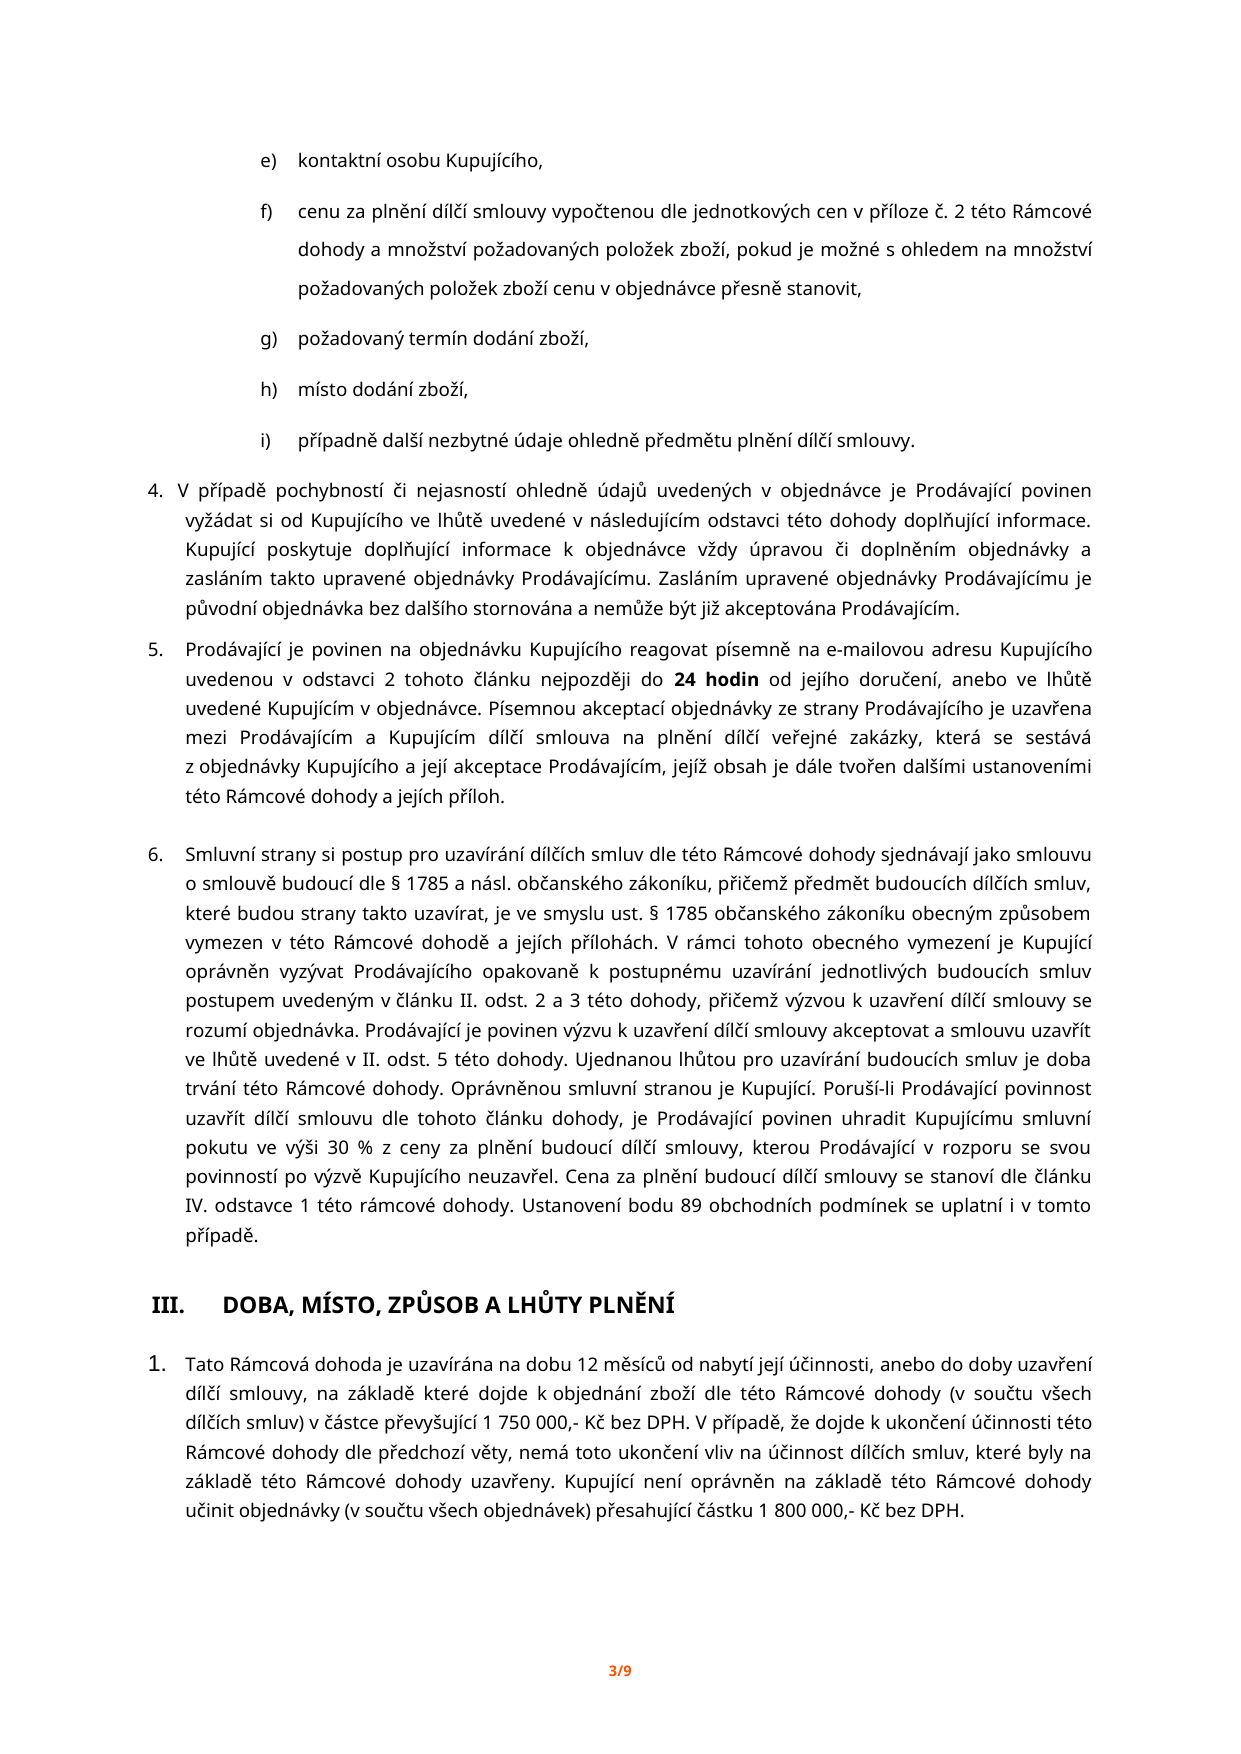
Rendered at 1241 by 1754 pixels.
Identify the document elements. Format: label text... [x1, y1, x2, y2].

list Smluvní strany si postup pro uzavírání dílčích smluv dle této Rámcové dohody sjednávají jako smlouvu o smlouvě budoucí dle § 1785 a násl. občanského zákoníku, přičemž předmět budoucích dílčích smluv, které budou strany takto uzavírat, je ve smyslu ust. § 1785 občanského zákoníku obecným způsobem vymezen v této Rámcové dohodě a jejích přílohách. V rámci tohoto obecného vymezení je Kupující oprávněn vyzývat Prodávajícího opakovaně k postupnému uzavírání jednotlivých budoucích smluv postupem uvedeným v článku II. odst. 2 a 3 této dohody, přičemž výzvou k uzavření dílčí smlouvy se rozumí objednávka. Prodávající je povinen výzvu k uzavření dílčí smlouvy akceptovat a smlouvu uzavřít ve lhůtě uvedené v II. odst. 5 této dohody. Ujednanou lhůtou pro uzavírání budoucích smluv je doba trvání této Rámcové dohody. Oprávněnou smluvní stranou je Kupující. Poruší-li Prodávající povinnost uzavřít dílčí smlouvu dle tohoto článku dohody, je Prodávající povinen uhradit Kupujícímu smluvní pokutu ve výši 30 % z ceny za plnění budoucí dílčí smlouvy, kterou Prodávající v rozporu se svou povinností po výzvě Kupujícího neuzavřel. Cena za plnění budoucí dílčí smlouvy se stanoví dle článku IV. odstavce 1 této rámcové dohody. Ustanovení bodu 89 obchodních podmínek se uplatní i v tomto případě. [148, 841, 1093, 1248]
list DOBA, MÍSTO, ZPŮSOB A LHŮTY PLNĚNÍ [185, 1289, 1093, 1320]
list požadovaný termín dodání zboží, [260, 326, 1093, 351]
list kontaktní osobu Kupujícího, [260, 148, 1093, 173]
list případně další nezbytné údaje ohledně předmětu plnění dílčí smlouvy. [260, 427, 1093, 452]
list Prodávající je povinen na objednávku Kupujícího reagovat písemně na e-mailovou adresu Kupujícího uvedenou v odstavci 2 tohoto článku nejpozději do 24 hodin od jejího doručení, anebo ve lhůtě uvedené Kupujícím v objednávce. Písemnou akceptací objednávky ze strany Prodávajícího je uzavřena mezi Prodávajícím a Kupujícím dílčí smlouva na plnění dílčí veřejné zakázky, která se sestává z objednávky Kupujícího a její akceptace Prodávajícím, jejíž obsah je dále tvořen dalšími ustanoveními této Rámcové dohody a jejích příloh. [148, 637, 1093, 808]
list cenu za plnění dílčí smlouvy vypočtenou dle jednotkových cen v příloze č. 2 této Rámcové dohody a množství požadovaných položek zboží, pokud je možné s ohledem na množství požadovaných položek zboží cenu v objednávce přesně stanovit, [260, 198, 1093, 300]
list V případě pochybností či nejasností ohledně údajů uvedených v objednávce je Prodávající povinen vyžádat si od Kupujícího ve lhůtě uvedené v následujícím odstavci této dohody doplňující informace. Kupující poskytuje doplňující informace k objednávce vždy úpravou či doplněním objednávky a zasláním takto upravené objednávky Prodávajícímu. Zasláním upravené objednávky Prodávajícímu je původní objednávka bez dalšího stornována a nemůže být již akceptována Prodávajícím. [148, 478, 1093, 620]
list Tato Rámcová dohoda je uzavírána na dobu 12 měsíců od nabytí její účinnosti, anebo do doby uzavření dílčí smlouvy, na základě které dojde k objednání zboží dle této Rámcové dohody (v součtu všech dílčích smluv) v částce převyšující 1 750 000,- Kč bez DPH. V případě, že dojde k ukončení účinnosti této Rámcové dohody dle předchozí věty, nemá toto ukončení vliv na účinnost dílčích smluv, které byly na základě této Rámcové dohody uzavřeny. Kupující není oprávněn na základě této Rámcové dohody učinit objednávky (v součtu všech objednávek) přesahující částku 1 800 000,- Kč bez DPH. [148, 1350, 1093, 1523]
list místo dodání zboží, [260, 376, 1093, 402]
